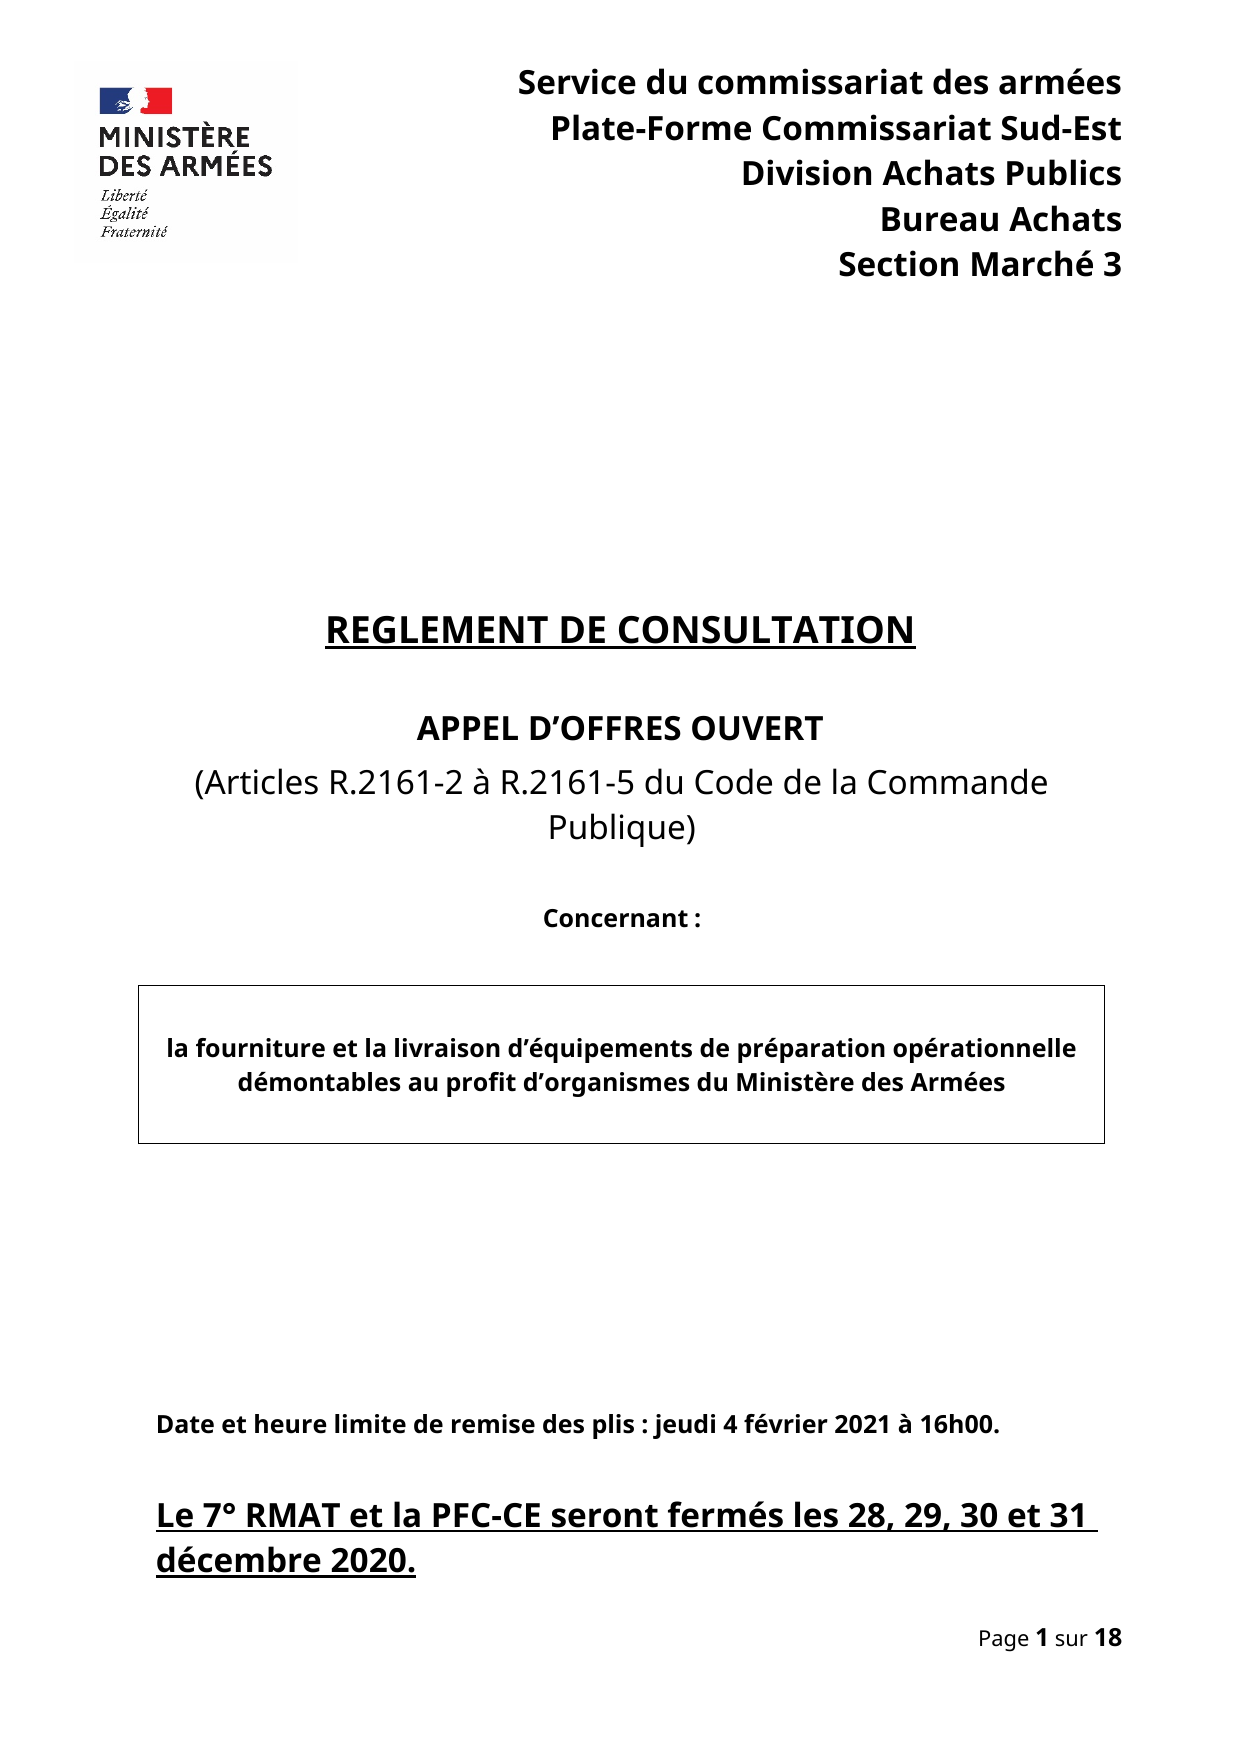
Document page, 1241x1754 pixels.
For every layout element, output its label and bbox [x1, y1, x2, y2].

picture [73, 61, 298, 263]
